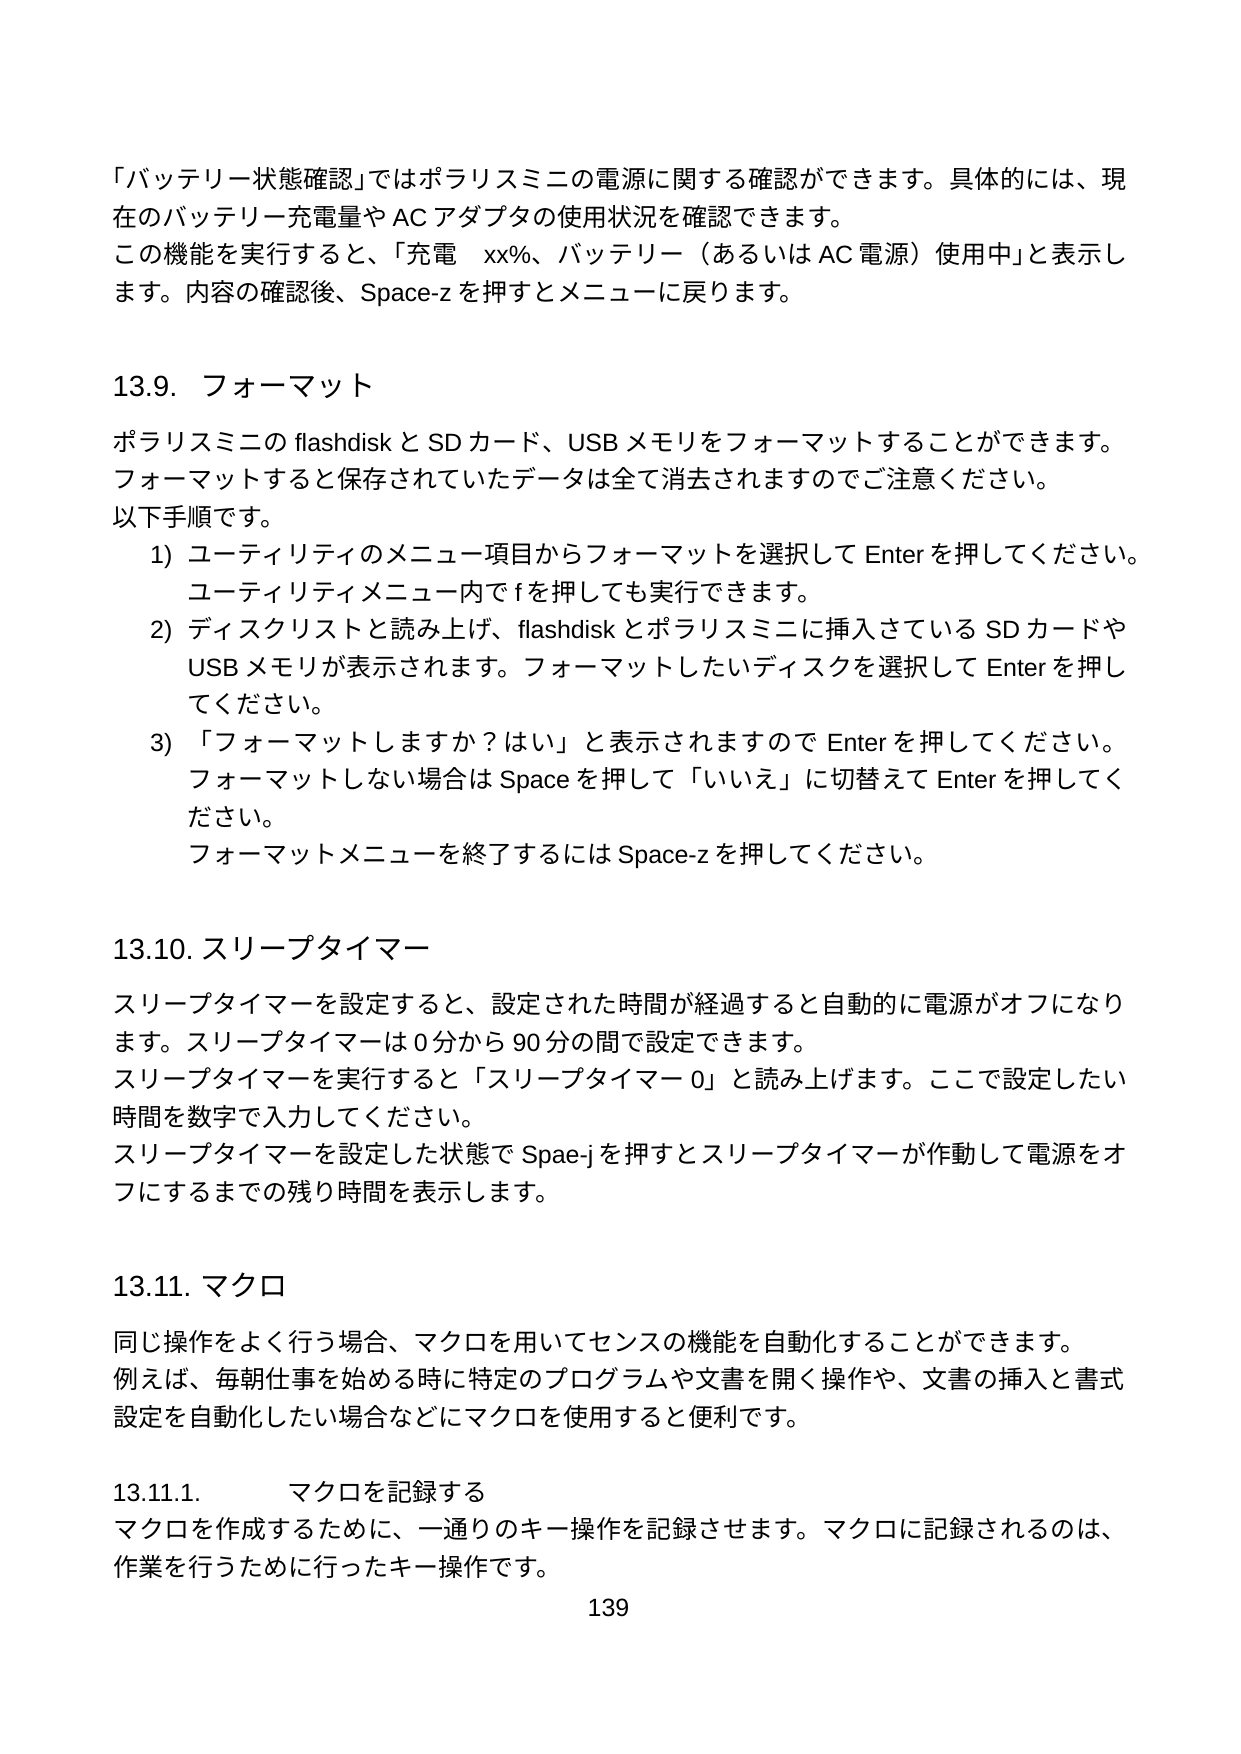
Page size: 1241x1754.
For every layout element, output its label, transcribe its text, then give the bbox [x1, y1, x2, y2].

text マクロを作成するために、一通りのキー操作を記録させます。マクロに記録されるのは、作業を行うために行ったキー操作です。 [114, 1509, 1128, 1584]
subtitle マクロ [112, 1247, 1128, 1322]
text スリープタイマーを設定すると、設定された時間が経過すると自動的に電源がオフになります。スリープタイマーは0分から90分の間で設定できます。 [112, 984, 1128, 1059]
text この機能を実行すると、｢充電 xx%、バッテリー（あるいはAC電源）使用中｣と表示します。内容の確認後、Space-zを押すとメニューに戻ります。 [112, 234, 1128, 309]
text ポラリスミニのflashdiskとSDカード、USBメモリをフォーマットすることができます。フォーマットすると保存されていたデータは全て消去されますのでご注意ください。 [112, 422, 1128, 497]
subtitle フォーマット [112, 347, 1128, 422]
subtitle スリープタイマー [112, 909, 1128, 984]
list ディスクリストと読み上げ、flashdiskとポラリスミニに挿入さているSDカードやUSBメモリが表示されます。フォーマットしたいディスクを選択してEnterを押してください。 [150, 609, 1128, 722]
text ｢バッテリー状態確認｣ではポラリスミニの電源に関する確認ができます。具体的には、現在のバッテリー充電量やACアダプタの使用状況を確認できます。 [112, 159, 1128, 234]
text スリープタイマーを設定した状態でSpae-jを押すとスリープタイマーが作動して電源をオフにするまでの残り時間を表示します。 [112, 1134, 1128, 1209]
text マクロを記録する [112, 1472, 1128, 1509]
text スリープタイマーを実行すると「スリープタイマー0」と読み上げます。ここで設定したい時間を数字で入力してください。 [112, 1059, 1128, 1134]
text 同じ操作をよく行う場合、マクロを用いてセンスの機能を自動化することができます。 [114, 1322, 1128, 1359]
list ユーティリティのメニュー項目からフォーマットを選択してEnterを押してください。ユーティリティメニュー内でfを押しても実行できます。 [150, 534, 1128, 609]
text 例えば、毎朝仕事を始める時に特定のプログラムや文書を開く操作や、文書の挿入と書式設定を自動化したい場合などにマクロを使用すると便利です。 [114, 1359, 1128, 1434]
list 「フォーマットしますか？はい」と表示されますのでEnterを押してください。フォーマットしない場合はSpaceを押して「いいえ」に切替えてEnterを押してください。 [150, 722, 1128, 834]
text 以下手順です。 [112, 497, 1128, 534]
text フォーマットメニューを終了するにはSpace-zを押してください。 [187, 834, 1128, 872]
